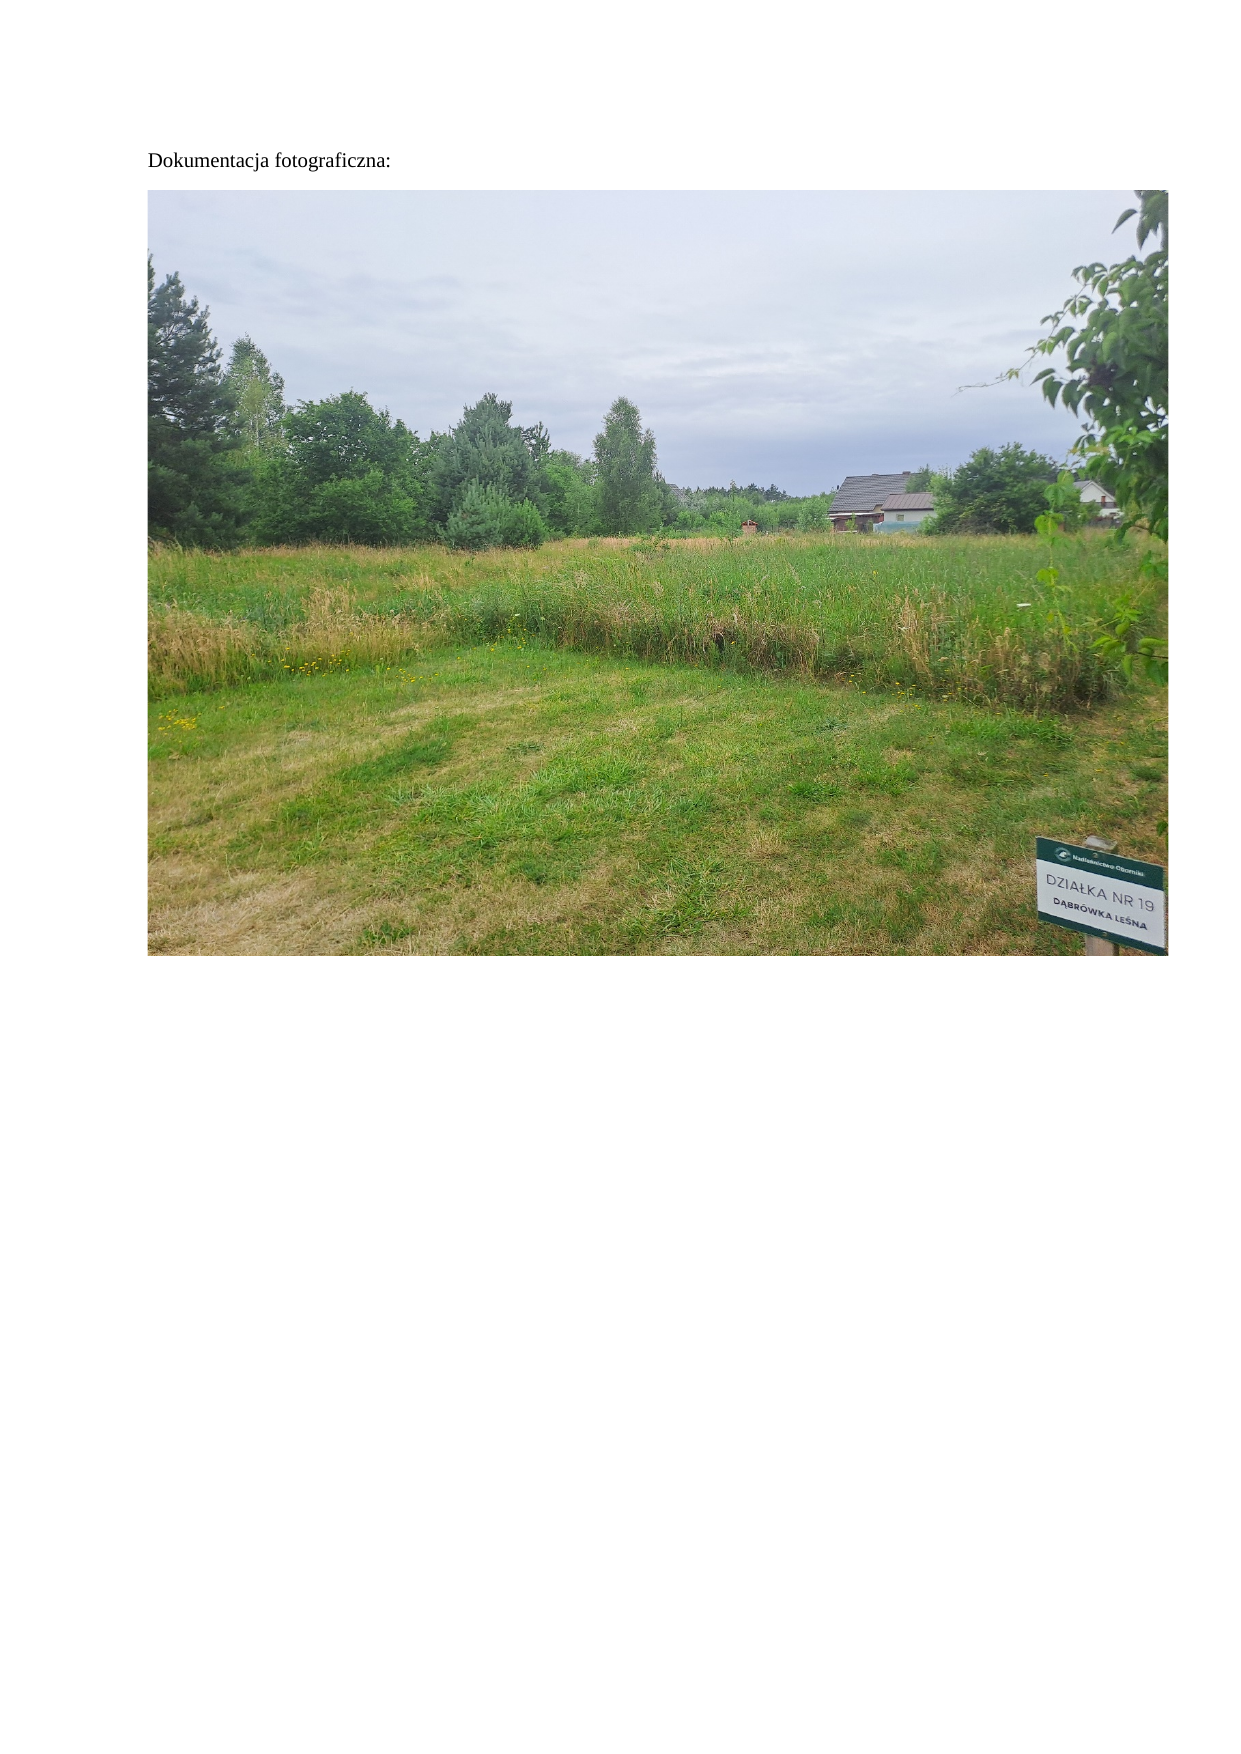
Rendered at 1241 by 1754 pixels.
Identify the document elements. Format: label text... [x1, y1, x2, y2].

text Dokumentacja fotograficzna: [148, 148, 1093, 172]
picture [147, 190, 1169, 956]
